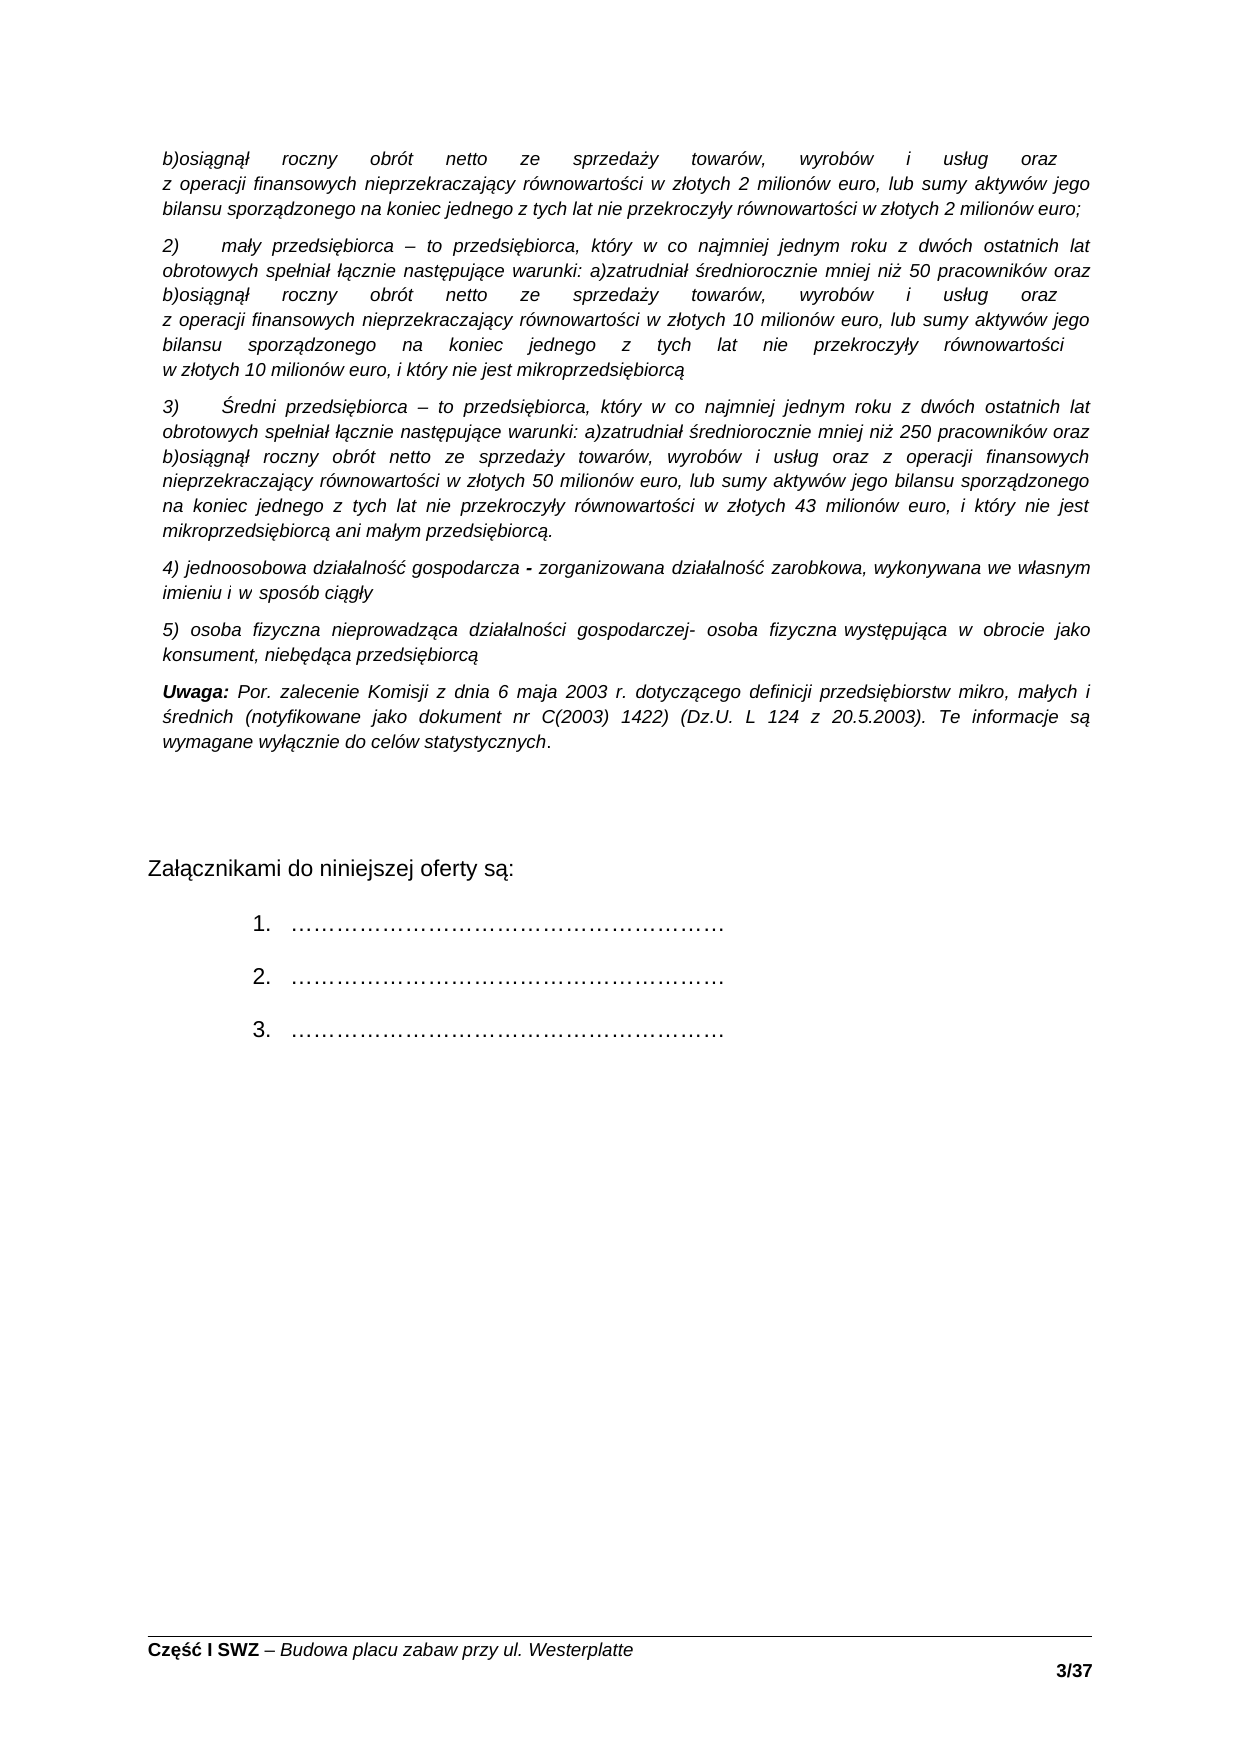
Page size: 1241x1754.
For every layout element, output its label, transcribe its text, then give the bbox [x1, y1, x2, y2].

list ………………………………………………… [252, 910, 1092, 937]
list ………………………………………………… [252, 963, 1092, 989]
text 2) mały przedsiębiorca – to przedsiębiorca, który w co najmniej jednym roku z dwóch ostatnich lat obrotowych spełniał łącznie następujące warunki: a)zatrudniał średniorocznie mniej niż 50 pracowników oraz b)osiągnął roczny obrót netto ze sprzedaży towarów, wyrobów i usług oraz z operacji finansowych nieprzekraczający równowartości w złotych 10 milionów euro, lub sumy aktywów jego bilansu sporządzonego na koniec jednego z tych lat nie przekroczyły równowartości w złotych 10 milionów euro, i który nie jest mikroprzedsiębiorcą [162, 234, 1092, 380]
text 3) Średni przedsiębiorca – to przedsiębiorca, który w co najmniej jednym roku z dwóch ostatnich lat obrotowych spełniał łącznie następujące warunki: a)zatrudniał średniorocznie mniej niż 250 pracowników oraz b)osiągnął roczny obrót netto ze sprzedaży towarów, wyrobów i usług oraz z operacji finansowych nieprzekraczający równowartości w złotych 50 milionów euro, lub sumy aktywów jego bilansu sporządzonego na koniec jednego z tych lat nie przekroczyły równowartości w złotych 43 milionów euro, i który nie jest mikroprzedsiębiorcą ani małym przedsiębiorcą. [162, 396, 1092, 541]
text 4) jednoosobowa działalność gospodarcza - zorganizowana działalność zarobkowa, wykonywana we własnym imieniu i w sposób ciągły [162, 557, 1092, 603]
text Załącznikami do niniejszej oferty są: [148, 855, 1092, 882]
text Uwaga: Por. zalecenie Komisji z dnia 6 maja 2003 r. dotyczącego definicji przedsiębiorstw mikro, małych i średnich (notyfikowane jako dokument nr C(2003) 1422) (Dz.U. L 124 z 20.5.2003). Te informacje są wymagane wyłącznie do celów statystycznych. [162, 681, 1092, 752]
text 5) osoba fizyczna nieprowadząca działalności gospodarczej- osoba fizyczna występująca w obrocie jako konsument, niebędąca przedsiębiorcą [162, 619, 1092, 666]
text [162, 148, 1092, 219]
list ………………………………………………… [252, 1016, 1092, 1042]
